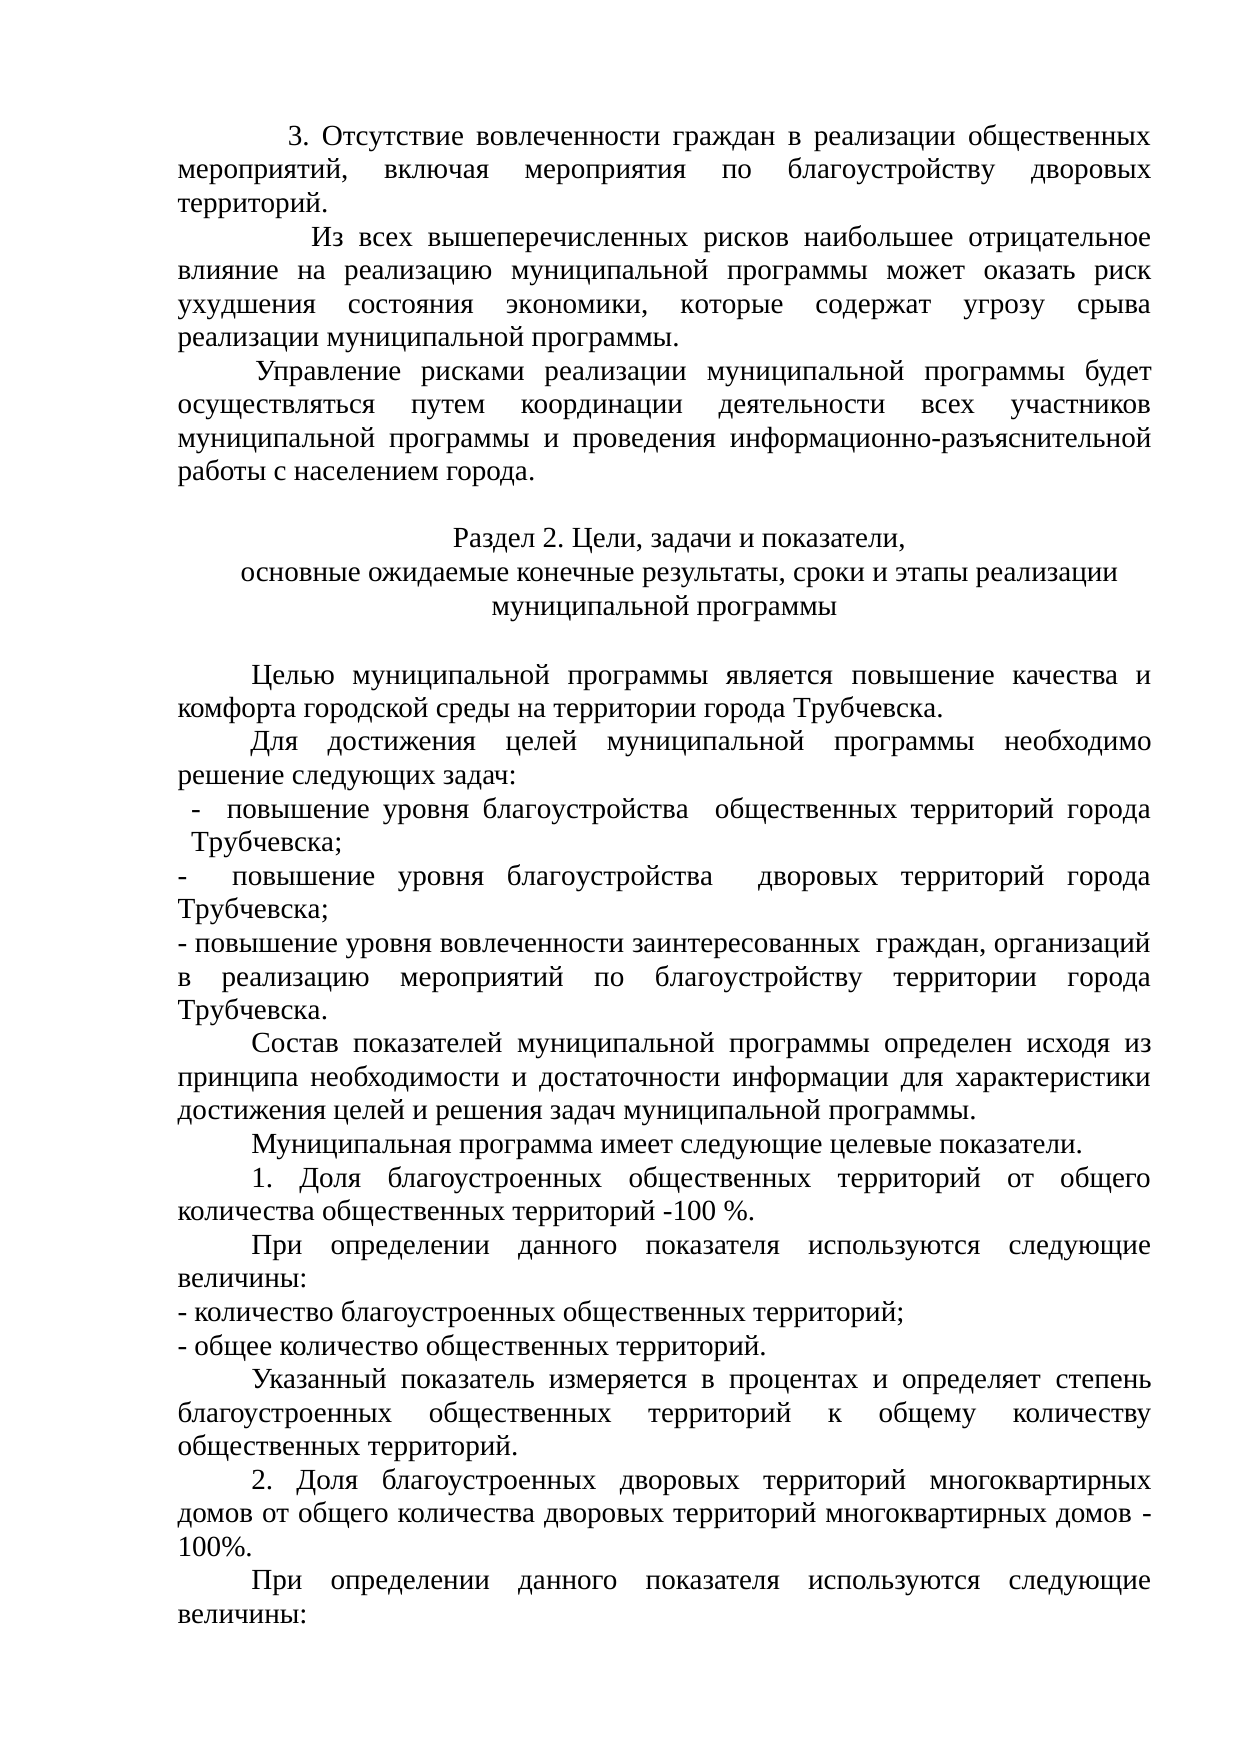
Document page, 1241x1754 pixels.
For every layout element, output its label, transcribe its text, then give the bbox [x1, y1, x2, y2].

text При определении данного показателя используются следующие величины: [177, 1227, 1152, 1294]
text - общее количество общественных территорий. [177, 1328, 1152, 1361]
text Управление рисками реализации муниципальной программы будет осуществляться путем координации деятельности всех участников муниципальной программы и проведения информационно-разъяснительной работы с населением города. [177, 353, 1152, 487]
text Целью муниципальной программы является повышение качества и комфорта городской среды на территории города Трубчевска. [177, 657, 1152, 724]
text 3. Отсутствие вовлеченности граждан в реализации общественных мероприятий, включая мероприятия по благоустройству дворовых территорий. [177, 118, 1152, 219]
text Раздел 2. Цели, задачи и показатели, [177, 521, 1152, 554]
text - повышение уровня благоустройства общественных территорий города Трубчевска; [191, 791, 1152, 858]
text основные ожидаемые конечные результаты, сроки и этапы реализации муниципальной программы [177, 554, 1152, 621]
text Из всех вышеперечисленных рисков наибольшее отрицательное влияние на реализацию муниципальной программы может оказать риск ухудшения состояния экономики, которые содержат угрозу срыва реализации муниципальной программы. [177, 219, 1152, 353]
text - повышение уровня благоустройства дворовых территорий города Трубчевска; - повышение уровня вовлеченности заинтересованных граждан, организаций в реализацию мероприятий по благоустройству территории города Трубчевска. [177, 858, 1152, 1026]
text 2. Доля благоустроенных дворовых территорий многоквартирных домов от общего количества дворовых территорий многоквартирных домов -100%. [177, 1462, 1152, 1562]
text - количество благоустроенных общественных территорий; [177, 1294, 1152, 1328]
text Указанный показатель измеряется в процентах и определяет степень благоустроенных общественных территорий к общему количеству общественных территорий. [177, 1361, 1152, 1462]
text Для достижения целей муниципальной программы необходимо решение следующих задач: [177, 724, 1152, 791]
text 1. Доля благоустроенных общественных территорий от общего количества общественных территорий -100 %. [177, 1160, 1152, 1227]
text Состав показателей муниципальной программы определен исходя из принципа необходимости и достаточности информации для характеристики достижения целей и решения задач муниципальной программы. [177, 1026, 1152, 1126]
text Муниципальная программа имеет следующие целевые показатели. [177, 1126, 1152, 1160]
text При определении данного показателя используются следующие величины: [177, 1562, 1152, 1629]
